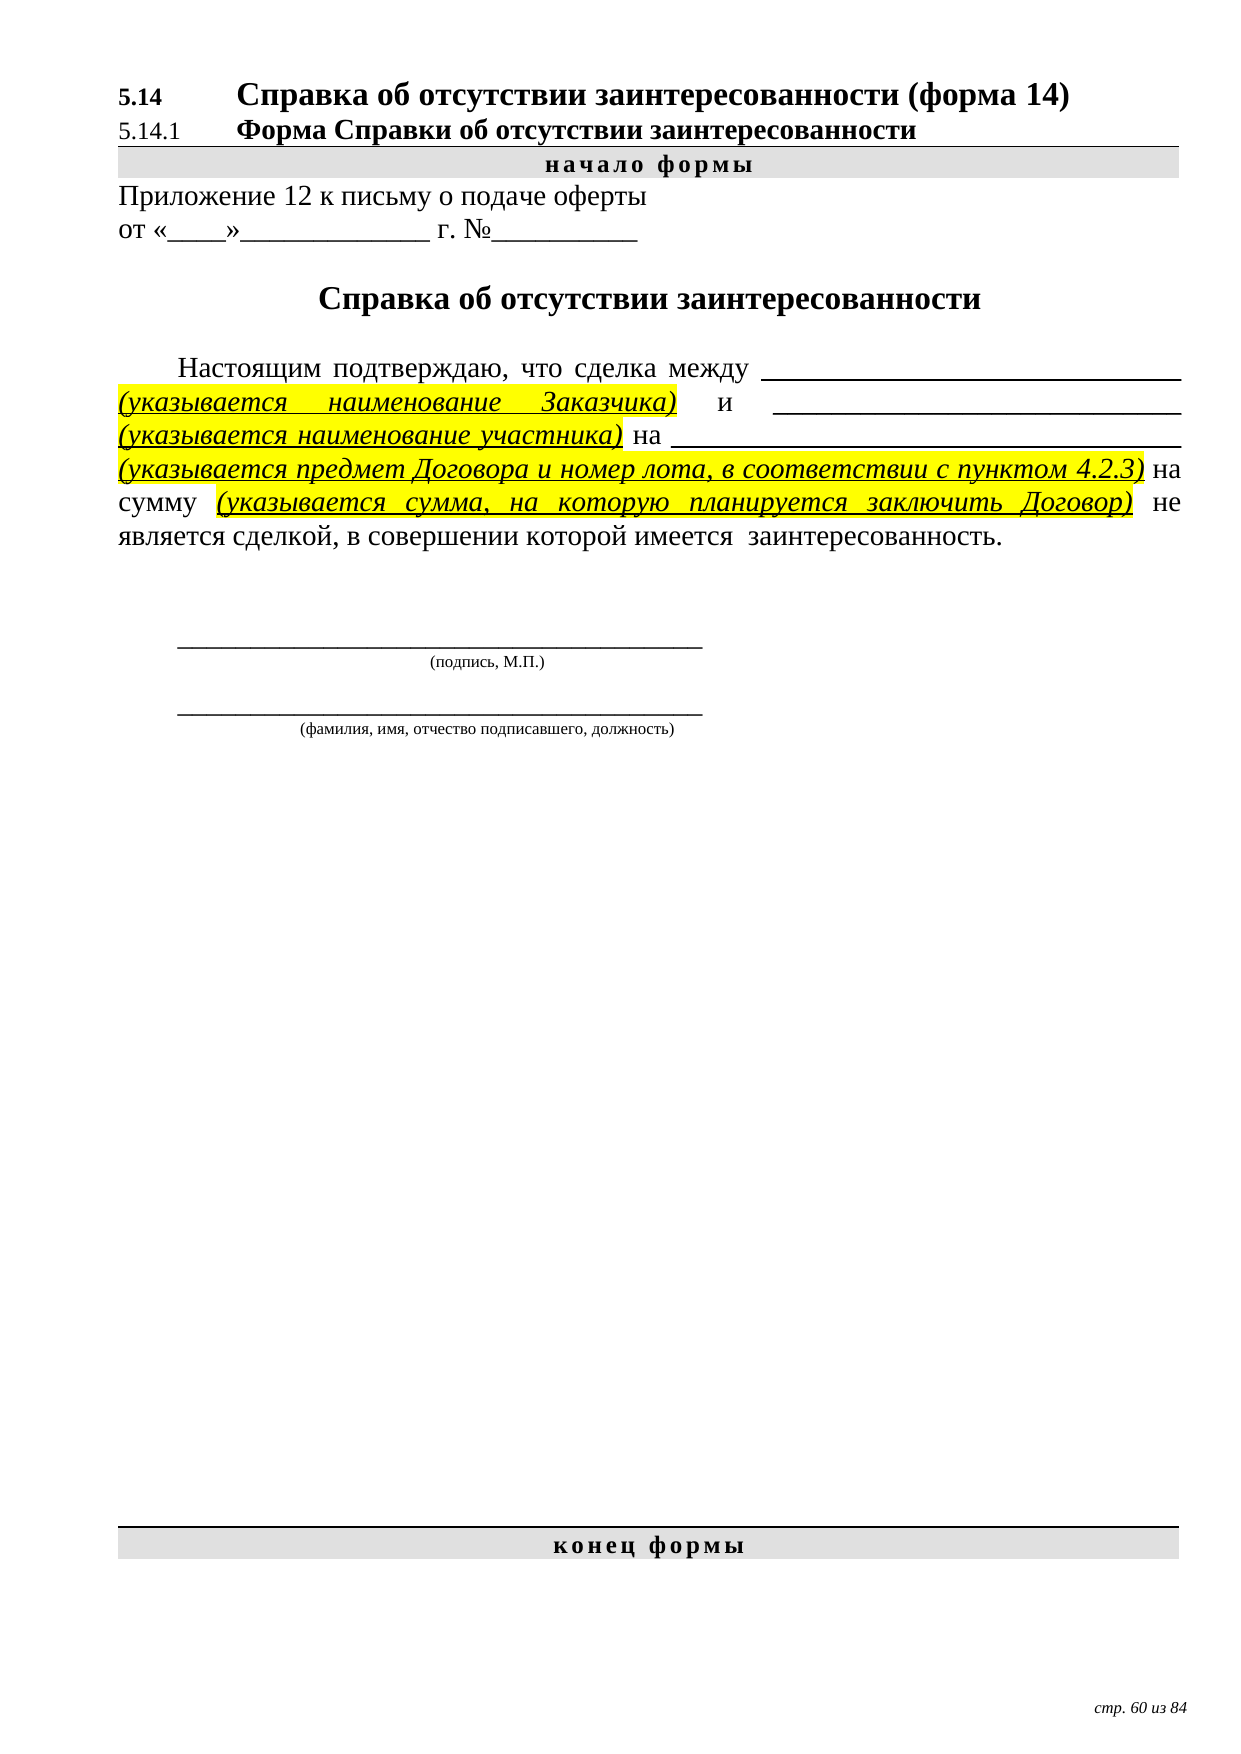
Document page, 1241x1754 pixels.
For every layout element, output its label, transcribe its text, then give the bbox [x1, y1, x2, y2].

text (фамилия, имя, отчество подписавшего, должность) [118, 719, 797, 753]
text ____________________________________ [118, 618, 1181, 652]
text начало формы [118, 147, 1179, 178]
text Справка об отсутствии заинтересованности [118, 278, 1181, 317]
text Настоящим подтверждаю, что сделка между ____________________________ (указывается наименование Заказчика) и ____________________________ (указывается наименование участника) на ___________________________________ (указывается предмет Договора и номер лота, в соответствии с пунктом 4.2.3) на сумму (указывается сумма, на которую планируется заключить Договор) не является сделкой, в совершении которой имеется заинтересованность. [118, 350, 1181, 551]
list Форма Справки об отсутствии заинтересованности [118, 112, 1181, 146]
text конец формы [118, 1528, 1179, 1559]
text ____________________________________ [118, 686, 1181, 719]
text (подпись, М.П.) [118, 652, 797, 686]
